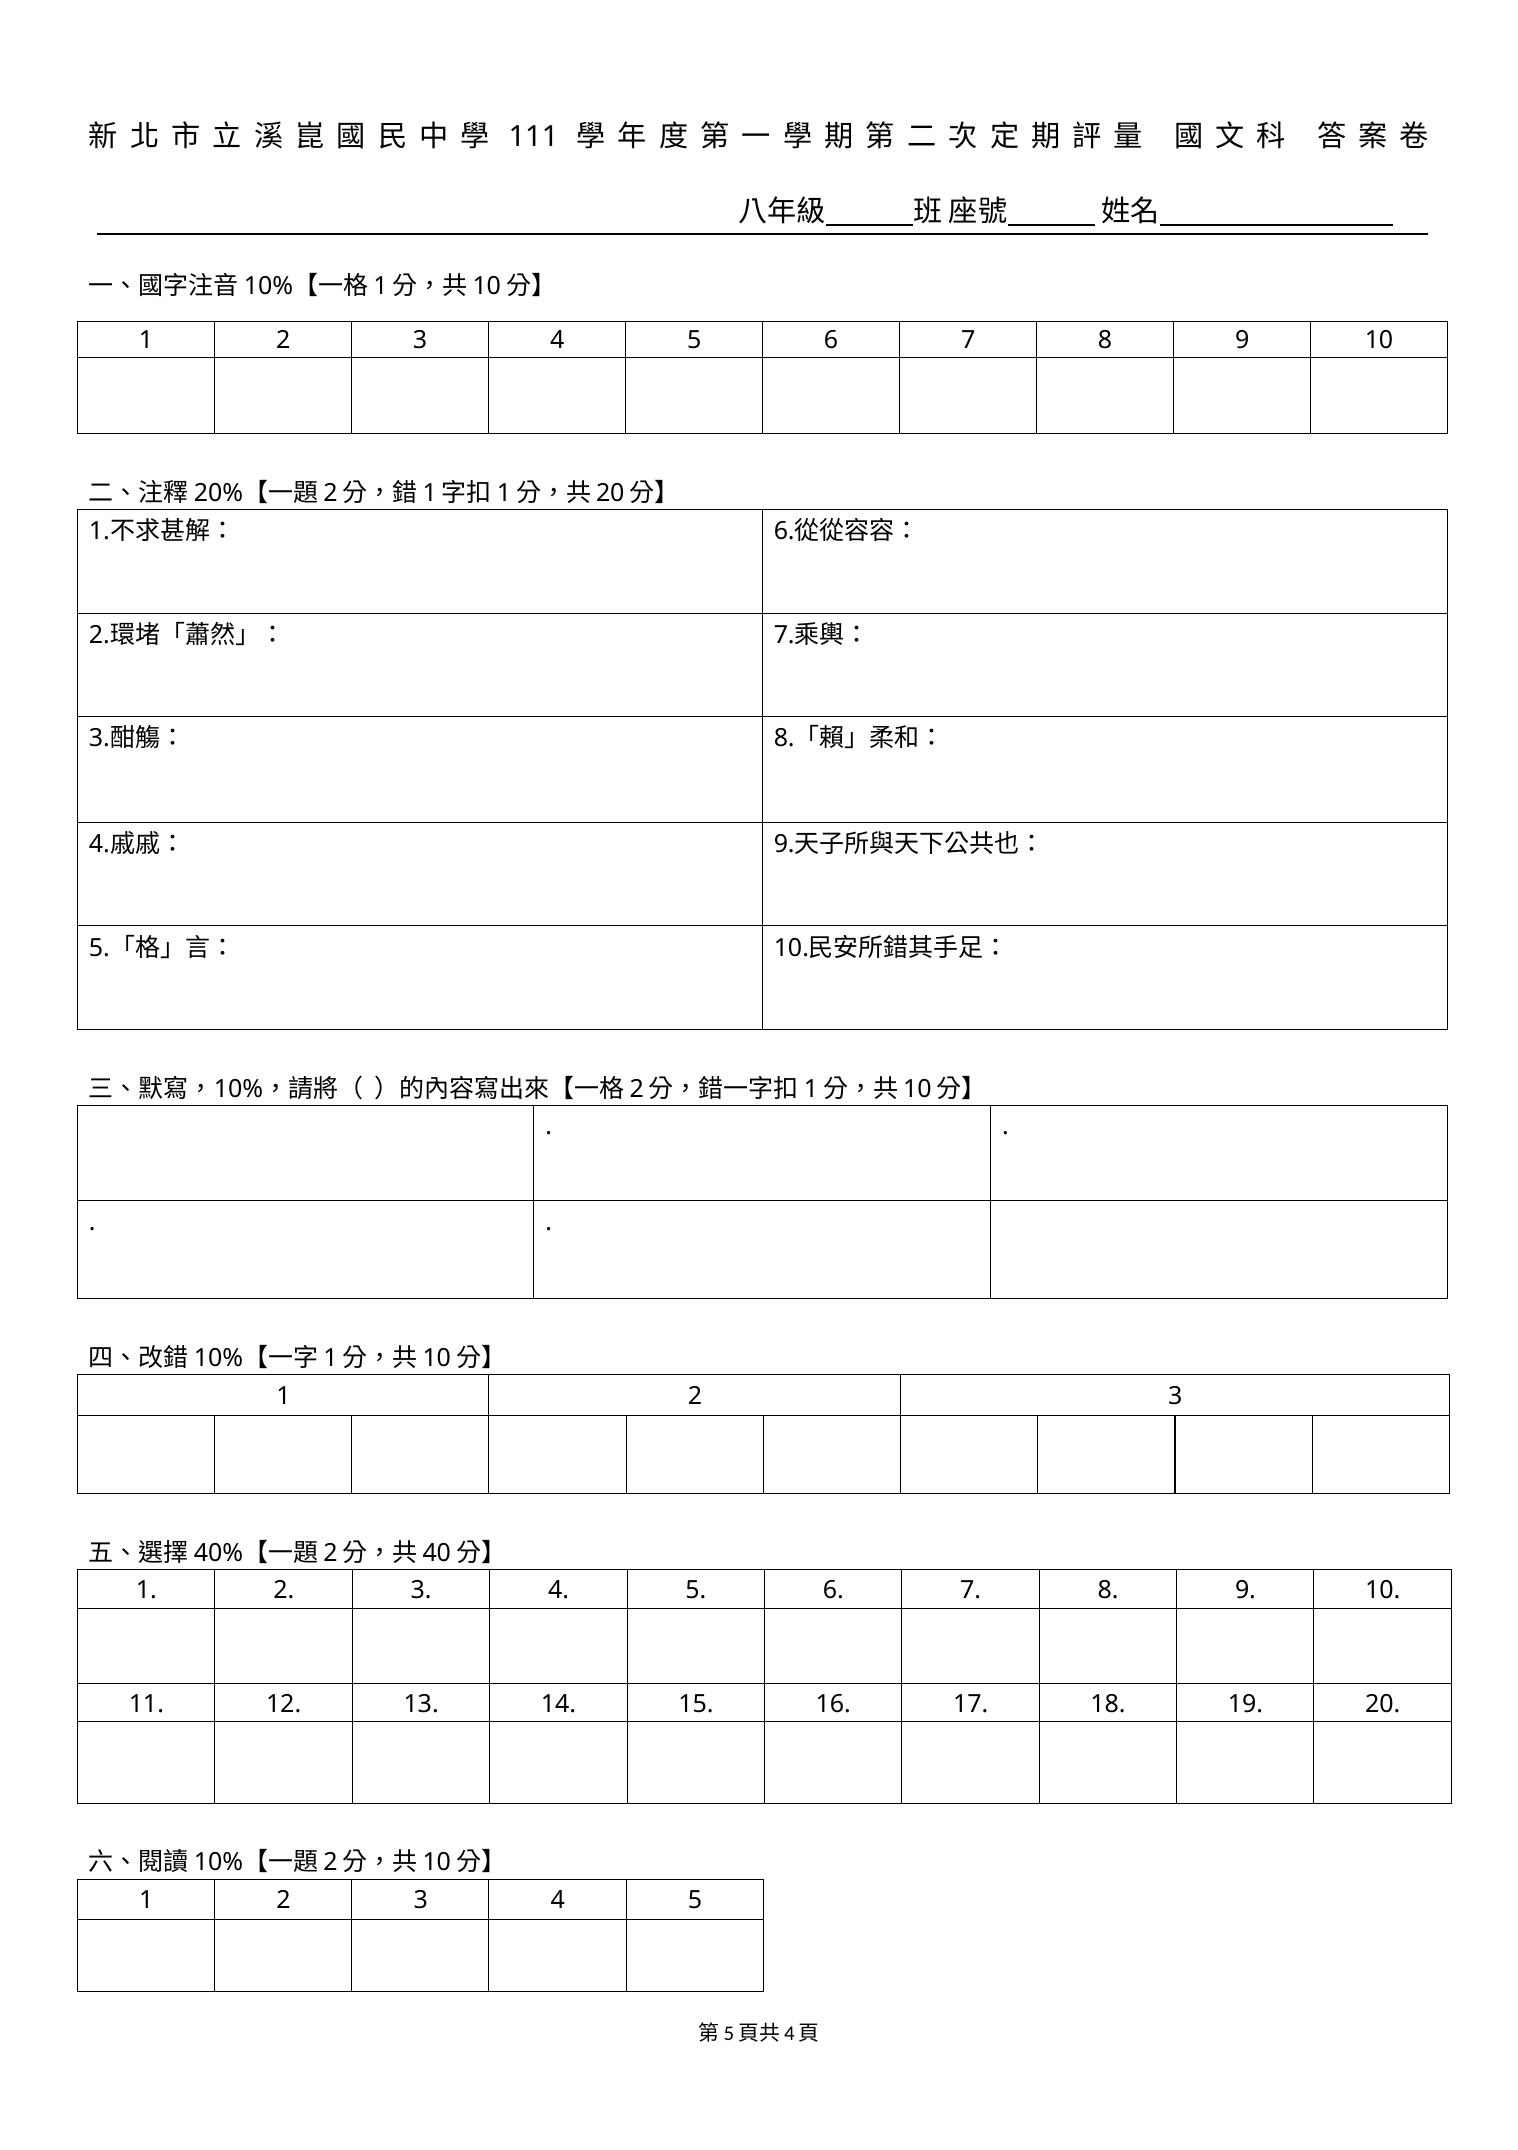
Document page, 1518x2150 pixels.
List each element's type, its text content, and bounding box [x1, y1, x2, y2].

table_header 6 [763, 322, 899, 357]
table_cell [215, 358, 351, 433]
table_header 8. [1040, 1570, 1176, 1607]
table_cell [902, 1609, 1039, 1683]
table_cell [1177, 1722, 1313, 1802]
table_cell [352, 1416, 488, 1493]
table_cell [78, 1609, 214, 1683]
table_header 9 [1174, 322, 1310, 357]
table_cell [78, 1722, 214, 1802]
table_cell [215, 1722, 352, 1802]
text 六、閱讀10%【一題2分，共10分】 [89, 1841, 1429, 1878]
table_cell . [534, 1201, 990, 1298]
table_cell 5.「格」言： [78, 926, 762, 1029]
table_cell 2.環堵「蕭然」： [78, 614, 762, 716]
table_header 3. [353, 1570, 489, 1607]
table_header 3 [901, 1375, 1449, 1414]
table_header 1. [78, 1570, 214, 1607]
text 八年級 班 座號 姓名 [738, 171, 1429, 246]
table_header . [991, 1106, 1447, 1200]
table_cell [215, 1609, 352, 1683]
table_cell [1040, 1722, 1176, 1802]
table_cell [489, 358, 625, 433]
table_cell 15. [628, 1684, 764, 1721]
table_cell 18. [1040, 1684, 1176, 1721]
table_header 4 [489, 322, 625, 357]
table_cell 17. [902, 1684, 1039, 1721]
table_header 1 [78, 1880, 214, 1919]
table_header 5 [627, 1880, 763, 1919]
table_cell 13. [353, 1684, 489, 1721]
table_cell [78, 358, 214, 433]
text 三、默寫，10%，請將（ ）的內容寫出來【一格2分，錯一字扣1分，共10分】 [89, 1067, 1429, 1105]
table_cell 10.民安所錯其手足： [763, 926, 1447, 1029]
table_cell [1311, 358, 1447, 433]
table_cell [1040, 1609, 1176, 1683]
table_cell 19. [1177, 1684, 1313, 1721]
table_cell 11. [78, 1684, 214, 1721]
table_header 1 [78, 322, 214, 357]
table_header 5 [626, 322, 762, 357]
table_cell [490, 1722, 627, 1802]
table_cell 12. [215, 1684, 352, 1721]
table_cell 20. [1314, 1684, 1451, 1721]
table_cell 4.戚戚： [78, 823, 762, 925]
table_cell [1038, 1416, 1174, 1493]
table_header 1 [78, 1375, 488, 1414]
table_cell [489, 1416, 626, 1493]
table_cell [1176, 1416, 1312, 1493]
table_header 2. [215, 1570, 352, 1607]
text 一、國字注音10%【一格1分，共10分】 [89, 265, 1429, 302]
table_cell 8.「賴」柔和： [763, 717, 1447, 822]
table_cell [215, 1416, 351, 1493]
table_header 1.不求甚解： [78, 510, 762, 612]
table_header 6.從從容容： [763, 510, 1447, 612]
text 五、選擇40%【一題2分，共40分】 [89, 1531, 1429, 1569]
table_cell [1313, 1416, 1449, 1493]
table_cell [1177, 1609, 1313, 1683]
table_cell 14. [490, 1684, 627, 1721]
table_header 2 [215, 1880, 351, 1919]
table_cell [991, 1201, 1447, 1298]
table_cell [352, 358, 488, 433]
table_cell 9.天子所與天下公共也： [763, 823, 1447, 925]
table_cell [627, 1920, 763, 1991]
table_cell [1037, 358, 1173, 433]
table_header 10. [1314, 1570, 1451, 1607]
table_header [78, 1106, 533, 1200]
table_cell [900, 358, 1036, 433]
text 四、改錯10%【一字1分，共10分】 [89, 1337, 1429, 1374]
table_header 5. [628, 1570, 764, 1607]
table_cell [78, 1920, 214, 1991]
table_cell 16. [765, 1684, 901, 1721]
table_cell [490, 1609, 627, 1683]
table_cell [353, 1722, 489, 1802]
table_header 8 [1037, 322, 1173, 357]
table_header 2 [489, 1375, 900, 1414]
table_header 7 [900, 322, 1036, 357]
table_cell 3.酣觴： [78, 717, 762, 822]
table_cell [489, 1920, 626, 1991]
table_header 9. [1177, 1570, 1313, 1607]
table_cell [215, 1920, 351, 1991]
table_cell [763, 358, 899, 433]
table_cell [1314, 1609, 1451, 1683]
table_header 10 [1311, 322, 1447, 357]
text 新北市立溪崑國民中學111學年度第一學期第二次定期評量 國文科 答案卷 [89, 96, 1429, 171]
table_cell [352, 1920, 488, 1991]
table_cell [628, 1609, 764, 1683]
table_header 4 [489, 1880, 626, 1919]
table_cell [901, 1416, 1037, 1493]
table_header 4. [490, 1570, 627, 1607]
table_cell [1314, 1722, 1451, 1802]
table_cell [353, 1609, 489, 1683]
table_cell [628, 1722, 764, 1802]
table_cell [626, 358, 762, 433]
table_cell [902, 1722, 1039, 1802]
table_cell [627, 1416, 763, 1493]
table_cell . [78, 1201, 533, 1298]
table_header 3 [352, 1880, 488, 1919]
table_cell [78, 1416, 214, 1493]
table_cell 7.乘輿： [763, 614, 1447, 716]
table_header . [534, 1106, 990, 1200]
table_cell [765, 1609, 901, 1683]
table_cell [765, 1722, 901, 1802]
text 二、注釋20%【一題2分，錯1字扣1分，共20分】 [89, 472, 1429, 509]
table_cell [764, 1416, 900, 1493]
table_header 7. [902, 1570, 1039, 1607]
table_header 6. [765, 1570, 901, 1607]
table_header 3 [352, 322, 488, 357]
table_header 2 [215, 322, 351, 357]
table_cell [1174, 358, 1310, 433]
